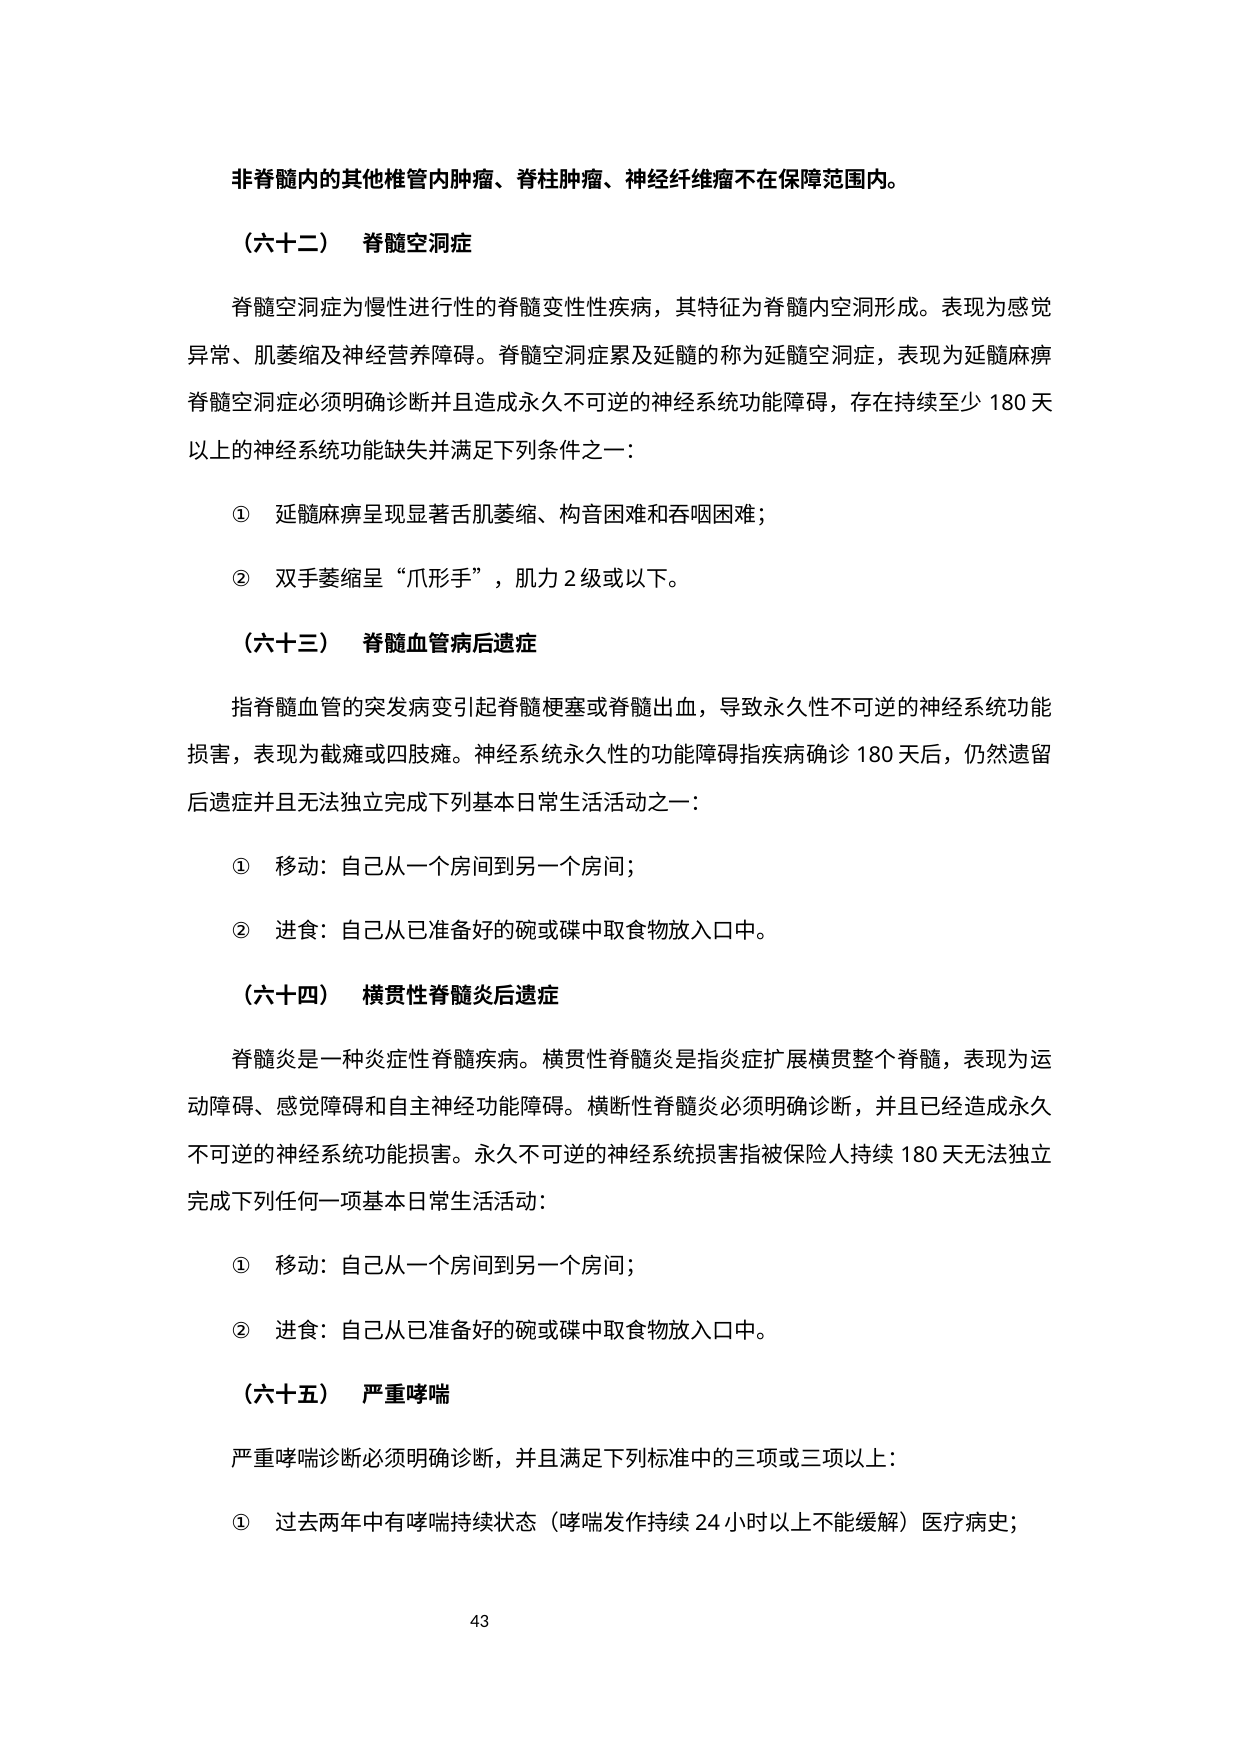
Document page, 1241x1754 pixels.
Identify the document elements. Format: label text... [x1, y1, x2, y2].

list 脊髓空洞症为慢性进行性的脊髓变性性疾病，其特征为脊髓内空洞形成。表现为感觉异常、肌萎缩及神经营养障碍。脊髓空洞症累及延髓的称为延髓空洞症，表现为延髓麻痹。脊髓空洞症必须明确诊断并且造成永久不可逆的神经系统功能障碍，存在持续至少180天以上的神经系统功能缺失并满足下列条件之一： [187, 290, 1053, 464]
list 移动：自己从一个房间到另一个房间； [187, 1248, 1053, 1280]
list 延髓麻痹呈现显著舌肌萎缩、构音困难和吞咽困难； [187, 497, 1053, 529]
list 脊髓血管病后遗症 [187, 626, 1053, 657]
list 指脊髓血管的突发病变引起脊髓梗塞或脊髓出血，导致永久性不可逆的神经系统功能损害，表现为截瘫或四肢瘫。神经系统永久性的功能障碍指疾病确诊180天后，仍然遗留后遗症并且无法独立完成下列基本日常生活活动之一： [187, 690, 1053, 817]
list 横贯性脊髓炎后遗症 [187, 978, 1053, 1009]
list 严重哮喘 [187, 1377, 1053, 1409]
list 脊髓炎是一种炎症性脊髓疾病。横贯性脊髓炎是指炎症扩展横贯整个脊髓，表现为运动障碍、感觉障碍和自主神经功能障碍。横断性脊髓炎必须明确诊断，并且已经造成永久不可逆的神经系统功能损害。永久不可逆的神经系统损害指被保险人持续180天无法独立完成下列任何一项基本日常生活活动： [187, 1042, 1053, 1216]
list 双手萎缩呈“爪形手”，肌力2级或以下。 [187, 561, 1053, 593]
list 脊髓空洞症 [187, 226, 1053, 258]
list 移动：自己从一个房间到另一个房间； [187, 849, 1053, 881]
list 过去两年中有哮喘持续状态（哮喘发作持续24小时以上不能缓解）医疗病史； [187, 1505, 1053, 1537]
list 严重哮喘诊断必须明确诊断，并且满足下列标准中的三项或三项以上： [187, 1441, 1053, 1473]
list 进食：自己从已准备好的碗或碟中取食物放入口中。 [187, 913, 1053, 945]
list 非脊髓内的其他椎管内肿瘤、脊柱肿瘤、神经纤维瘤不在保障范围内。 [187, 162, 1053, 194]
list 进食：自己从已准备好的碗或碟中取食物放入口中。 [187, 1313, 1053, 1344]
